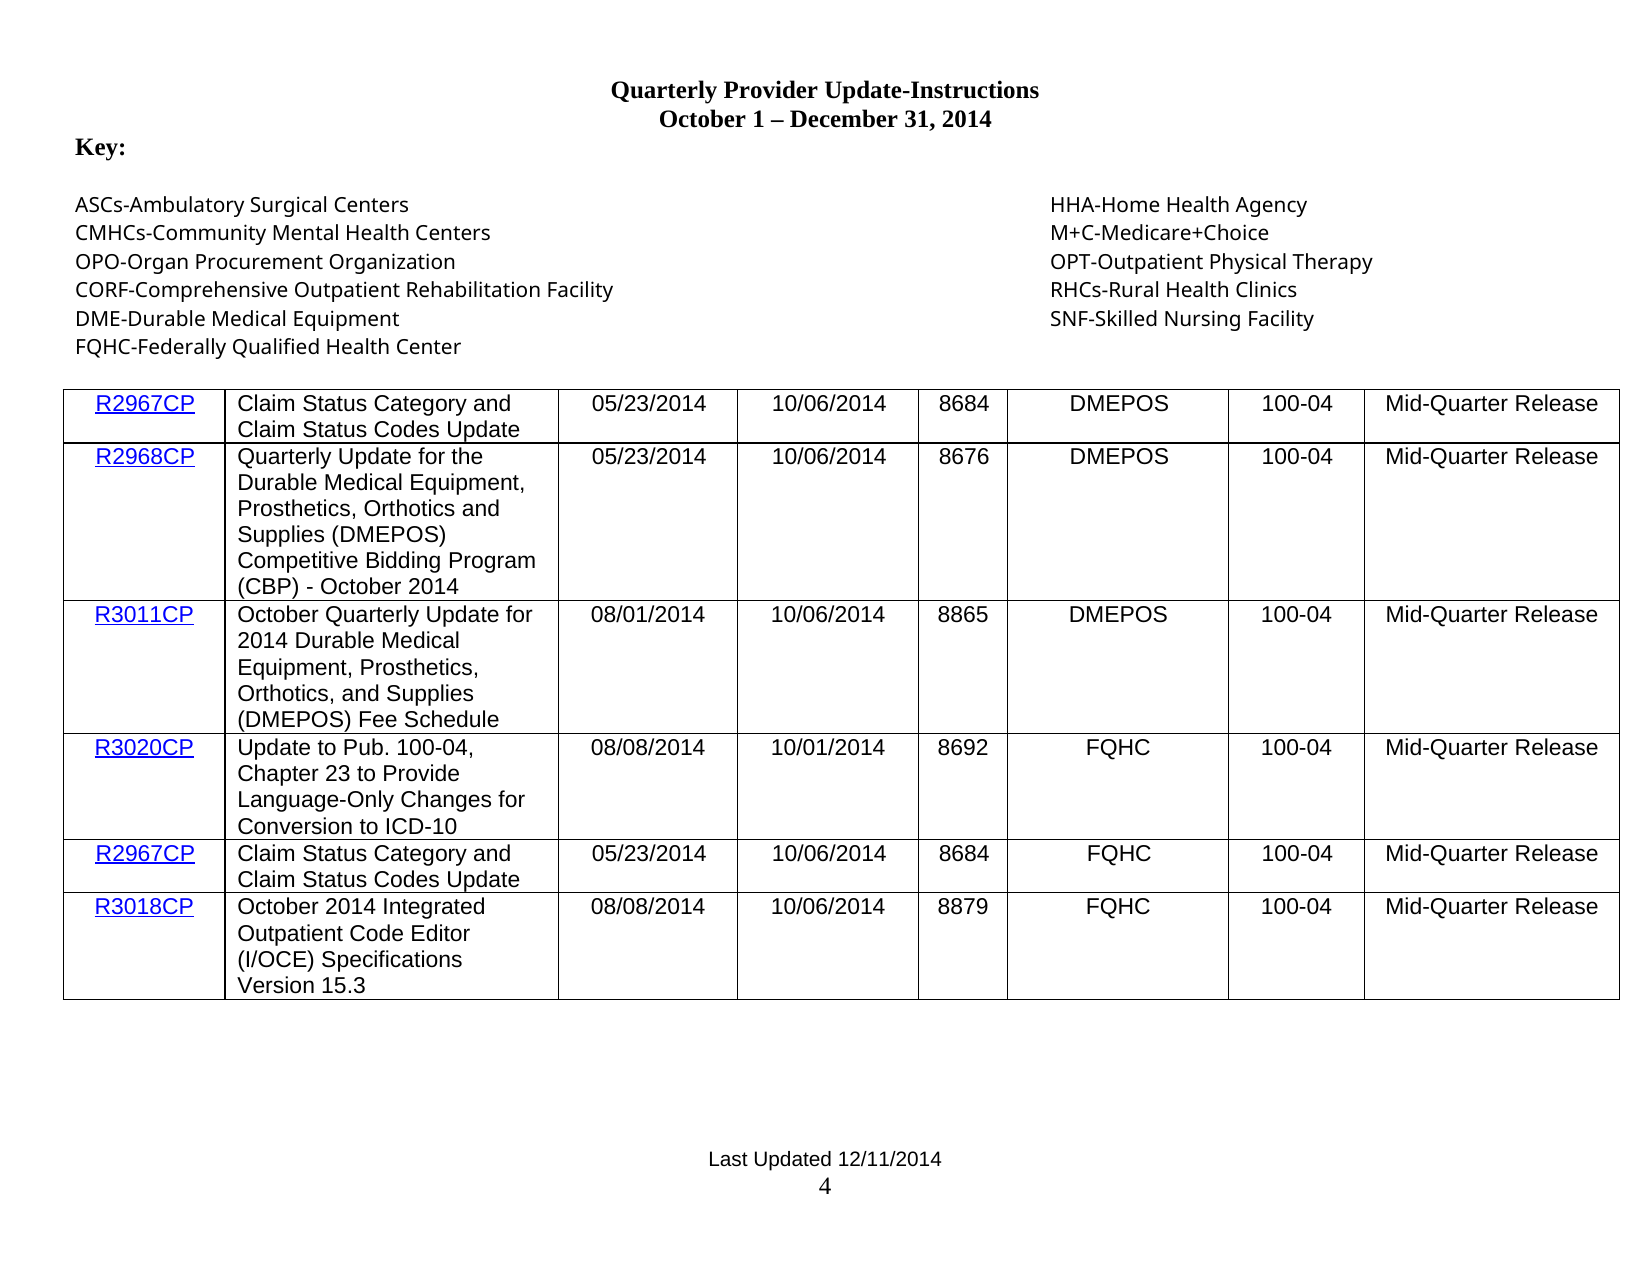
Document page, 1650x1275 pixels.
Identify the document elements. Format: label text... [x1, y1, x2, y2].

table_cell 8684 [919, 840, 1007, 892]
table_cell R3011CP [64, 601, 224, 733]
table_cell Mid-Quarter Release [1365, 390, 1619, 442]
table_cell DMEPOS [1008, 444, 1228, 600]
table_cell Quarterly Update for the Durable Medical Equipment, Prosthetics, Orthotics and Supplies (DMEPOS) Competitive Bidding Program (CBP) - October 2014 [226, 444, 558, 600]
table_cell 08/08/2014 [559, 734, 737, 839]
table_cell Update to Pub. 100-04, Chapter 23 to Provide Language-Only Changes for Conversion to ICD-10 [226, 734, 558, 839]
table_cell Mid-Quarter Release [1365, 734, 1619, 839]
table_cell 100-04 [1229, 390, 1364, 442]
table_cell 8692 [919, 734, 1007, 839]
table_cell 08/08/2014 [559, 893, 737, 999]
table_cell 05/23/2014 [559, 444, 737, 600]
table_cell 8676 [919, 444, 1007, 600]
table_cell Mid-Quarter Release [1365, 601, 1619, 733]
table_cell 10/06/2014 [738, 893, 918, 999]
table_cell 100-04 [1229, 893, 1364, 999]
table_cell 100-04 [1229, 840, 1364, 892]
table_cell 10/06/2014 [738, 840, 918, 892]
table_cell R3020CP [64, 734, 224, 839]
table_cell DMEPOS [1008, 390, 1228, 442]
table_cell Claim Status Category and Claim Status Codes Update [226, 840, 558, 892]
table_cell FQHC [1008, 893, 1228, 999]
table_cell Mid-Quarter Release [1365, 893, 1619, 999]
table_cell R2968CP [64, 444, 224, 600]
table_cell 8879 [919, 893, 1007, 999]
table_cell 8865 [919, 601, 1007, 733]
table_cell 100-04 [1229, 444, 1364, 600]
table_cell 10/01/2014 [738, 734, 918, 839]
table_cell FQHC [1008, 734, 1228, 839]
table_cell 100-04 [1229, 601, 1364, 733]
table_cell R2967CP [64, 390, 224, 442]
table_cell 10/06/2014 [738, 390, 918, 442]
table_cell 08/01/2014 [559, 601, 737, 733]
table_cell 05/23/2014 [559, 390, 737, 442]
table_cell DMEPOS [1008, 601, 1228, 733]
table_cell October Quarterly Update for 2014 Durable Medical Equipment, Prosthetics, Orthotics, and Supplies (DMEPOS) Fee Schedule [226, 601, 558, 733]
table_cell 10/06/2014 [738, 601, 918, 733]
table_cell Mid-Quarter Release [1365, 840, 1619, 892]
table_cell October 2014 Integrated Outpatient Code Editor (I/OCE) Specifications Version 15.3 [226, 893, 558, 999]
table_cell 10/06/2014 [738, 444, 918, 600]
table_cell 8684 [919, 390, 1007, 442]
table_cell R2967CP [64, 840, 224, 892]
table_cell 100-04 [1229, 734, 1364, 839]
table_cell FQHC [1008, 840, 1228, 892]
table_cell Claim Status Category and Claim Status Codes Update [226, 390, 558, 442]
table_cell 05/23/2014 [559, 840, 737, 892]
table_cell R3018CP [64, 893, 224, 999]
table_cell Mid-Quarter Release [1365, 444, 1619, 600]
